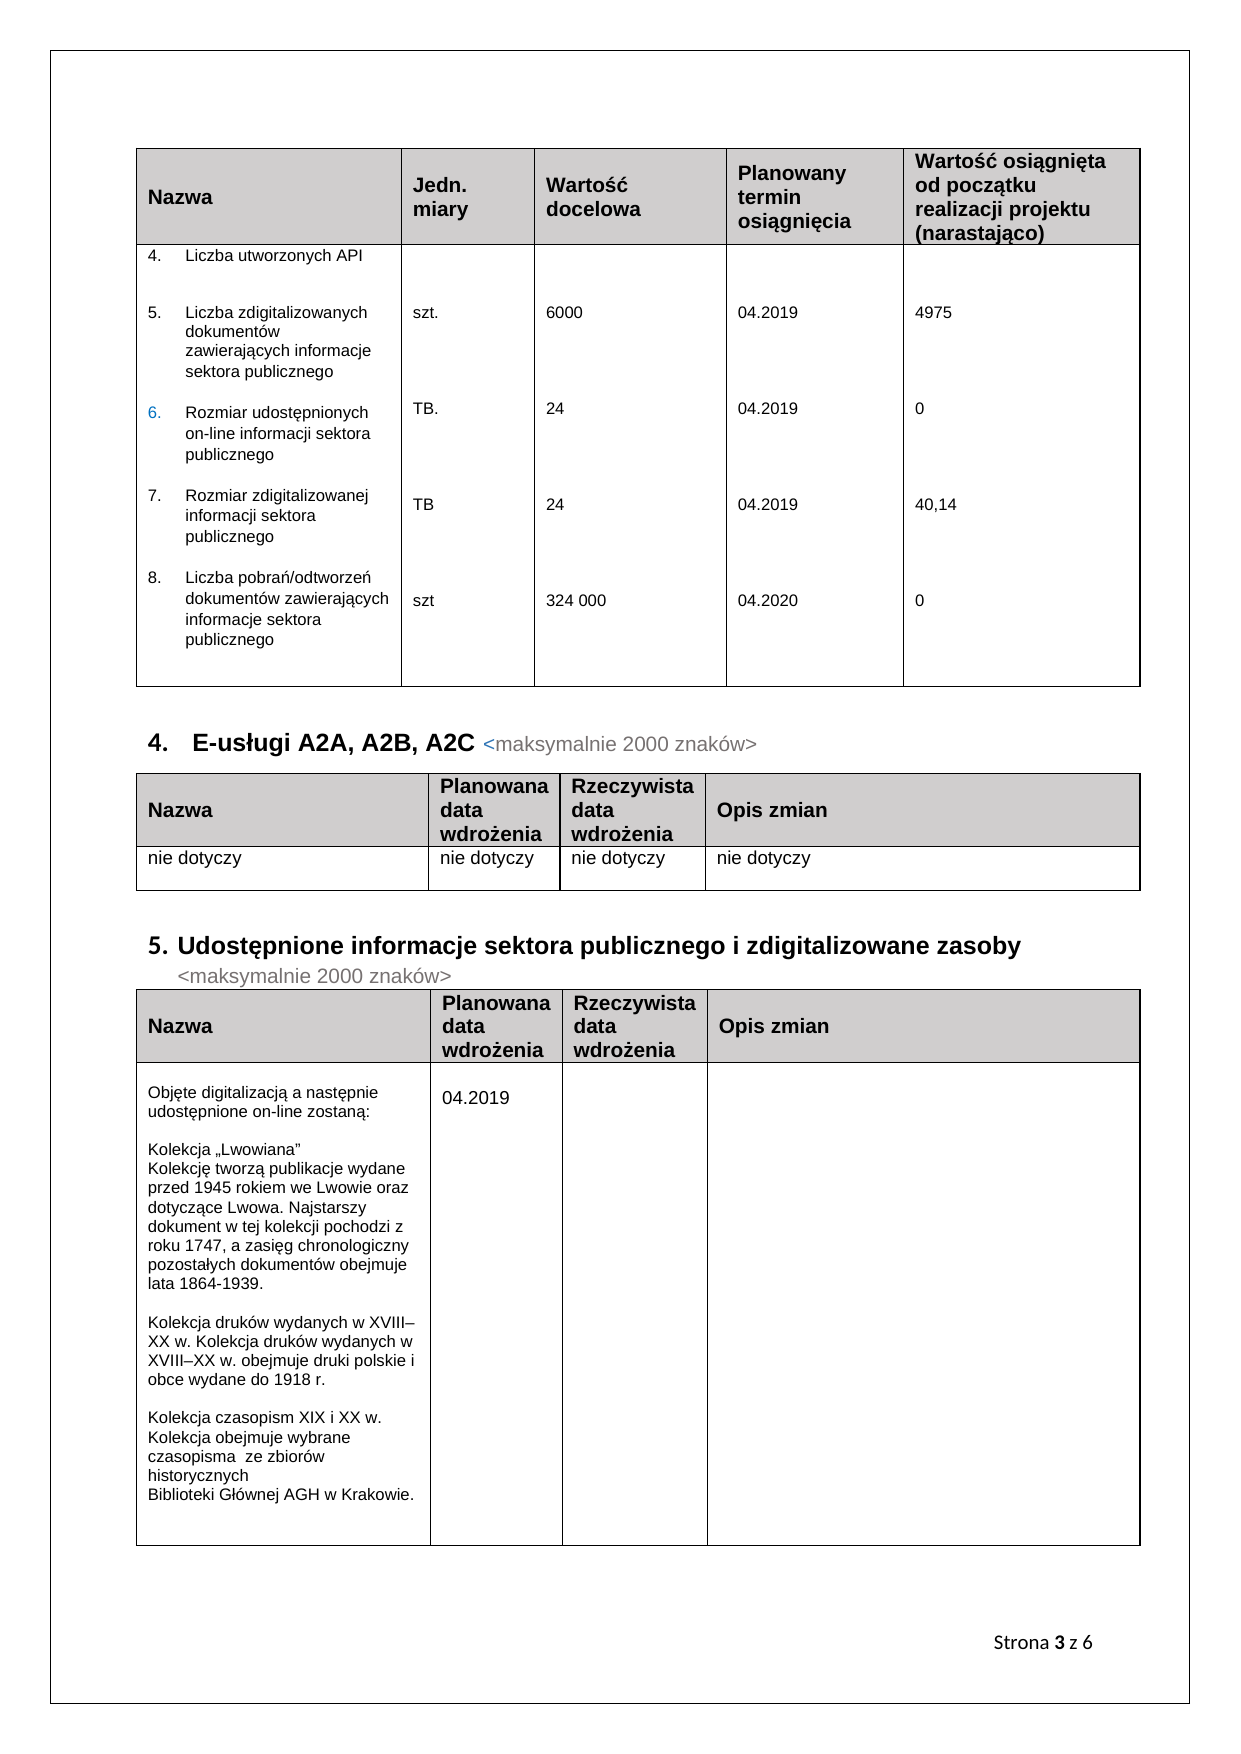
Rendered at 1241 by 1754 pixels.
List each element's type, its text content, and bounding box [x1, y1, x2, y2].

table_cell szt. szt. szt. szt. szt. TB. TB szt [402, 245, 534, 686]
table_header Nazwa [137, 774, 428, 846]
table_header Planowana data wdrożenia [429, 774, 559, 846]
table_cell nie dotyczy [137, 847, 428, 890]
table_cell nie dotyczy [561, 847, 705, 890]
table_cell 1 2 6000 2 6000 24 24 324 000 [535, 245, 726, 686]
table_header Jedn. miary [402, 149, 534, 244]
table_header Rzeczywista data wdrożenia [563, 990, 707, 1062]
table_header Wartość osiągnięta od początku realizacji projektu (narastająco) [904, 149, 1139, 244]
subtitle E-usługi A2A, A2B, A2C <maksymalnie 2000 znaków> [148, 725, 1093, 758]
table_cell 0 0 0 0 4975 0 40,14 0 [904, 245, 1139, 686]
table_header Nazwa [137, 990, 430, 1062]
table_header Opis zmian [706, 774, 1139, 846]
table_cell [708, 1063, 1139, 1545]
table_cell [727, 245, 903, 686]
table_header Nazwa [137, 149, 401, 244]
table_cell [137, 245, 401, 686]
table_cell 04.2019 [431, 1063, 562, 1545]
table_cell Objęte digitalizacją a następnie udostępnione on-line zostaną: Kolekcja „Lwowiana” Kolekcję tworzą publikacje wydane przed 1945 rokiem we Lwowie oraz dotyczące Lwowa. Najstarszy dokument w tej kolekcji pochodzi z roku 1747, a zasięg chronologiczny pozostałych dokumentów obejmuje lata 1864-1939. Kolekcja druków wydanych w XVIII–XX w. Kolekcja druków wydanych w XVIII–XX w. obejmuje druki polskie i obce wydane do 1918 r. Kolekcja czasopism XIX i XX w. Kolekcja obejmuje wybrane czasopisma ze zbiorów historycznych Biblioteki Głównej AGH w Krakowie. [137, 1063, 430, 1545]
table_header Opis zmian [708, 990, 1139, 1062]
subtitle Udostępnione informacje sektora publicznego i zdigitalizowane zasoby <maksymalnie 2000 znaków> [148, 928, 1093, 987]
table_cell [563, 1063, 707, 1545]
table_header Planowany termin osiągnięcia [727, 149, 903, 244]
table_header Planowana data wdrożenia [431, 990, 562, 1062]
table_header Rzeczywista data wdrożenia [561, 774, 705, 846]
table_cell nie dotyczy [429, 847, 559, 890]
table_header Wartość docelowa [535, 149, 726, 244]
table_cell nie dotyczy [706, 847, 1139, 890]
